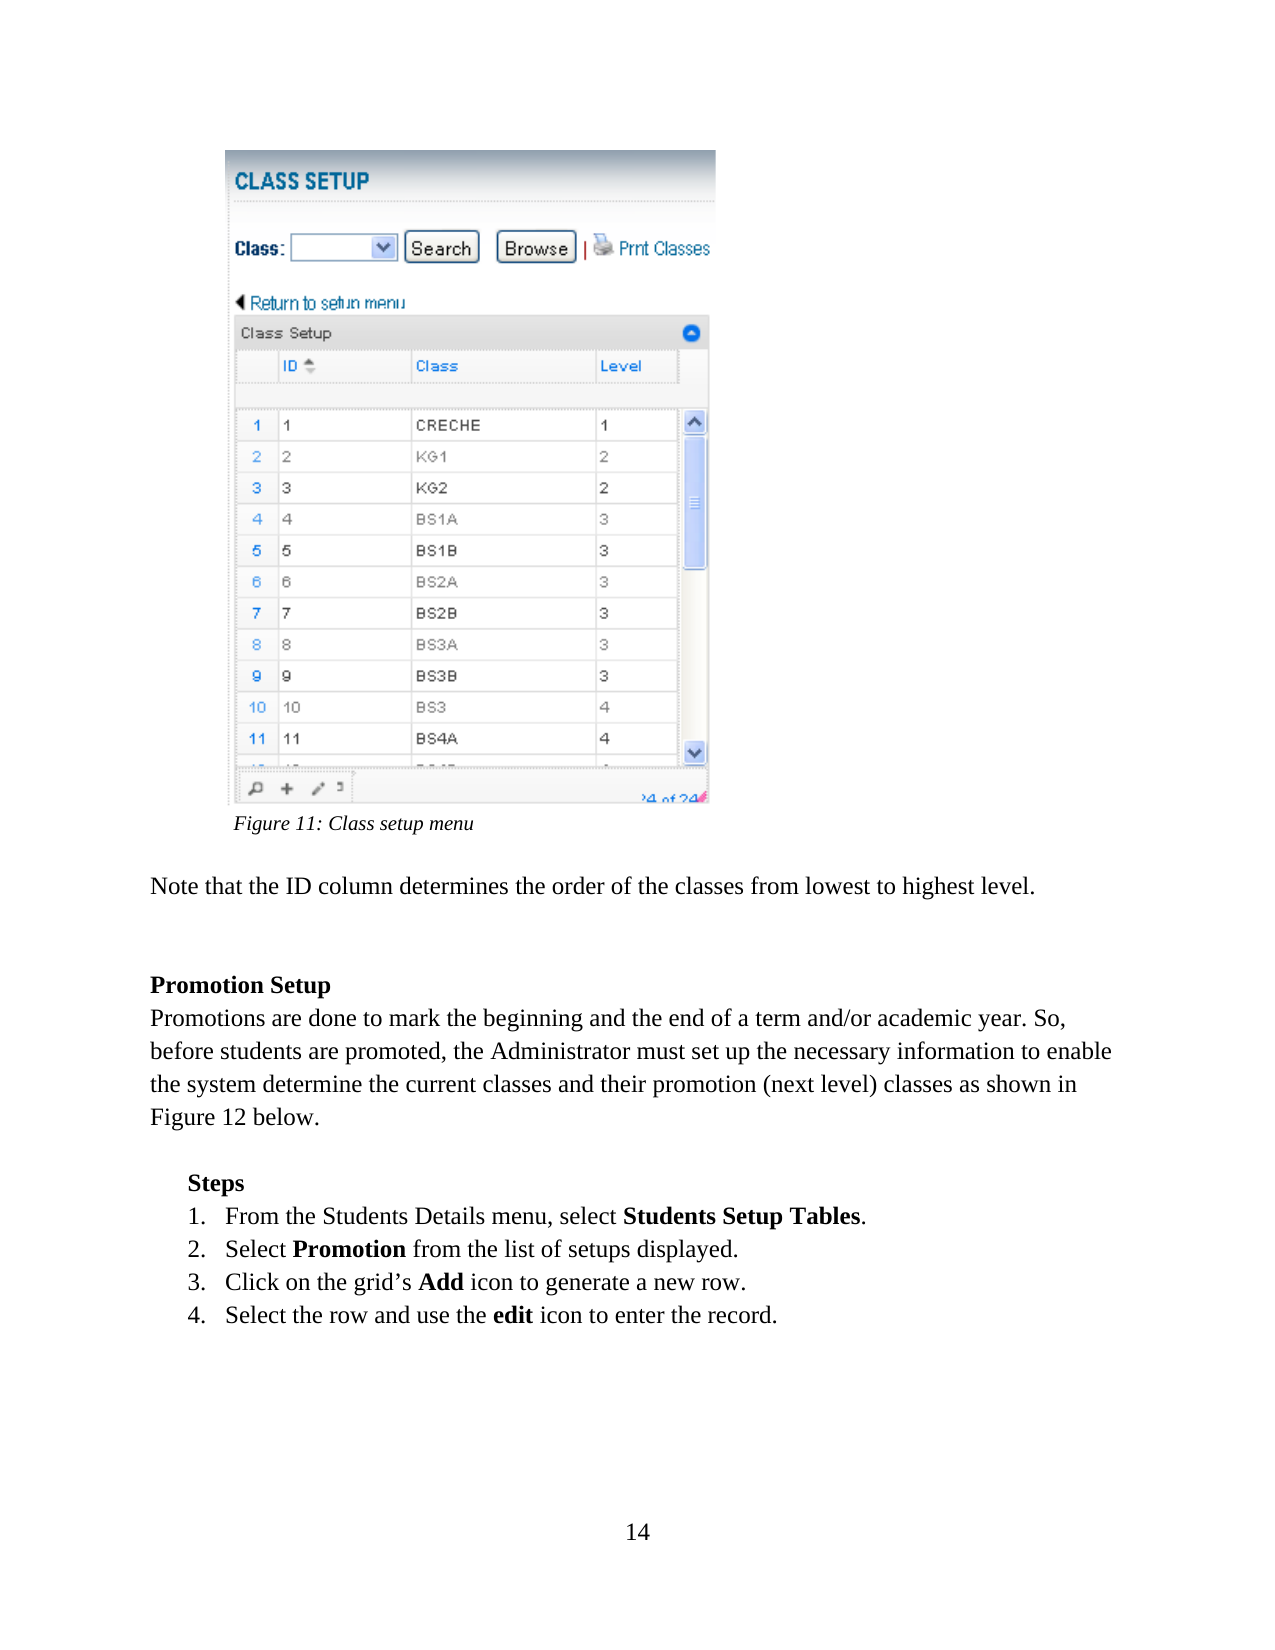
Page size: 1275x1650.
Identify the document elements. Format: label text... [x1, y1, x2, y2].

text Note that the ID column determines the order of the classes from lowest to highest level. [150, 871, 1125, 900]
text Promotion Setup [150, 970, 1125, 999]
list Select the row and use the edit icon to enter the record. [187, 1300, 1125, 1329]
list Click on the grid’s Add icon to generate a new row. [187, 1267, 1125, 1296]
text Promotions are done to mark the beginning and the end of a term and/or academic year. So, before students are promoted, the Administrator must set up the necessary information to enable the system determine the current classes and their promotion (next level) classes as shown in Figure 12 below. [150, 1003, 1125, 1131]
list Select Promotion from the list of setups displayed. [187, 1234, 1125, 1263]
picture [225, 150, 716, 807]
list From the Students Details menu, select Students Setup Tables. [187, 1201, 1125, 1230]
text Steps [150, 1168, 1125, 1197]
text Figure 11: Class setup menu [150, 811, 1125, 834]
